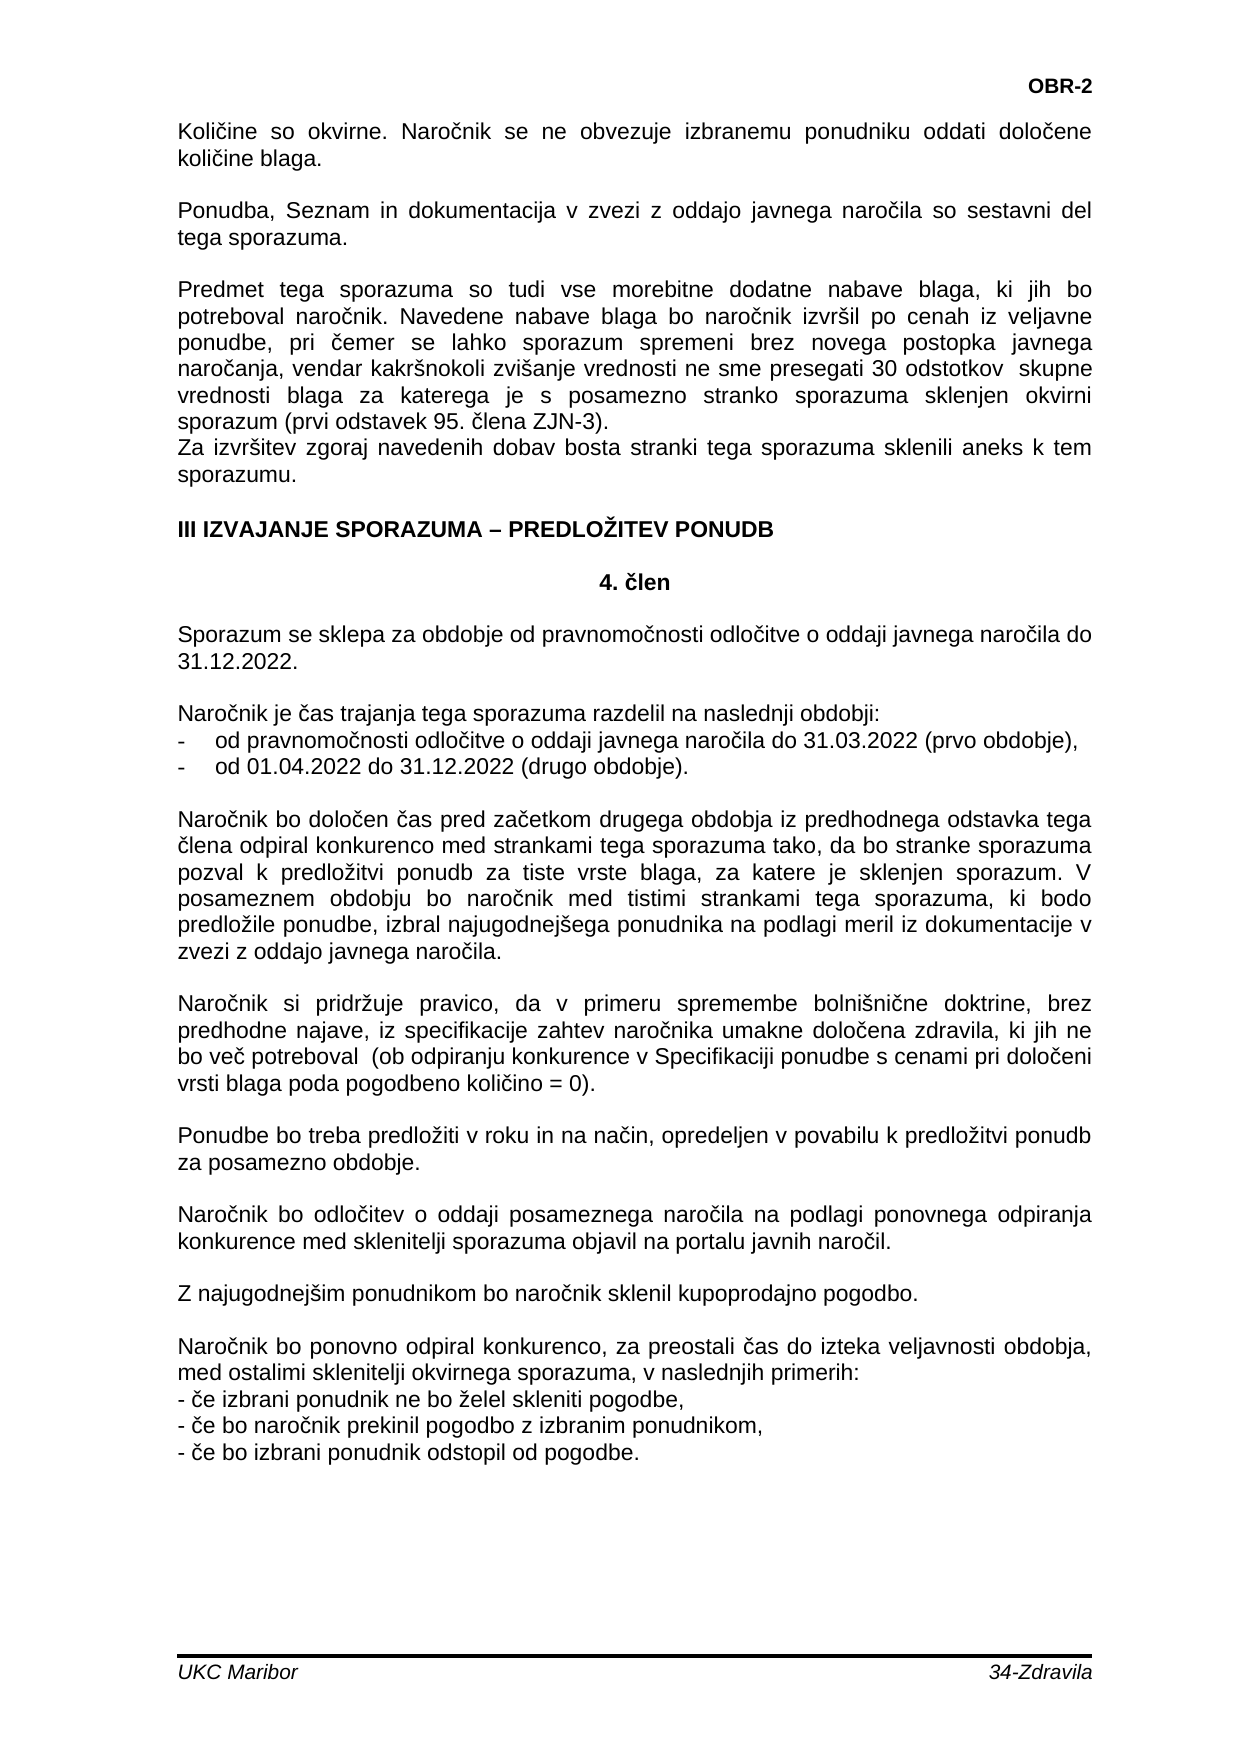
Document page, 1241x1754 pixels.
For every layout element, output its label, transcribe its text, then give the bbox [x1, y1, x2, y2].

text - če bo naročnik prekinil pogodbo z izbranim ponudnikom, [177, 1412, 1092, 1438]
text - če bo izbrani ponudnik odstopil od pogodbe. [177, 1438, 1092, 1465]
text Za izvršitev zgoraj navedenih dobav bosta stranki tega sporazuma sklenili aneks k tem sporazumu. [177, 434, 1092, 487]
text Ponudba, Seznam in dokumentacija v zvezi z oddajo javnega naročila so sestavni del tega sporazuma. [177, 197, 1092, 250]
text Z najugodnejšim ponudnikom bo naročnik sklenil kupoprodajno pogodbo. [177, 1280, 1092, 1307]
text Naročnik bo določen čas pred začetkom drugega obdobja iz predhodnega odstavka tega člena odpiral konkurenco med strankami tega sporazuma tako, da bo stranke sporazuma pozval k predložitvi ponudb za tiste vrste blaga, za katere je sklenjen sporazum. V posameznem obdobju bo naročnik med tistimi strankami tega sporazuma, ki bodo predložile ponudbe, izbral najugodnejšega ponudnika na podlagi meril iz dokumentacije v zvezi z oddajo javnega naročila. [177, 806, 1092, 964]
text Naročnik bo ponovno odpiral konkurenco, za preostali čas do izteka veljavnosti obdobja, med ostalimi sklenitelji okvirnega sporazuma, v naslednjih primerih: [177, 1333, 1092, 1386]
text Predmet tega sporazuma so tudi vse morebitne dodatne nabave blaga, ki jih bo potreboval naročnik. Navedene nabave blaga bo naročnik izvršil po cenah iz veljavne ponudbe, pri čemer se lahko sporazum spremeni brez novega postopka javnega naročanja, vendar kakršnokoli zvišanje vrednosti ne sme presegati 30 odstotkov skupne vrednosti blaga za katerega je s posamezno stranko sporazuma sklenjen okvirni sporazum (prvi odstavek 95. člena ZJN-3). [177, 276, 1092, 434]
text Naročnik je čas trajanja tega sporazuma razdelil na naslednji obdobji: [177, 700, 1092, 727]
text 4. člen [177, 568, 1092, 595]
list od 01.04.2022 do 31.12.2022 (drugo obdobje). [177, 753, 1092, 779]
list od pravnomočnosti odločitve o oddaji javnega naročila do 31.03.2022 (prvo obdobje), [177, 727, 1092, 753]
text Naročnik bo odločitev o oddaji posameznega naročila na podlagi ponovnega odpiranja konkurence med sklenitelji sporazuma objavil na portalu javnih naročil. [177, 1201, 1092, 1254]
text Ponudbe bo treba predložiti v roku in na način, opredeljen v povabilu k predložitvi ponudb za posamezno obdobje. [177, 1122, 1092, 1175]
text Sporazum se sklepa za obdobje od pravnomočnosti odločitve o oddaji javnega naročila do 31.12.2022. [177, 621, 1092, 674]
subtitle III IZVAJANJE SPORAZUMA – PREDLOŽITEV PONUDB [177, 516, 1092, 542]
text Naročnik si pridržuje pravico, da v primeru spremembe bolnišnične doktrine, brez predhodne najave, iz specifikacije zahtev naročnika umakne določena zdravila, ki jih ne bo več potreboval (ob odpiranju konkurence v Specifikaciji ponudbe s cenami pri določeni vrsti blaga poda pogodbeno količino = 0). [177, 990, 1092, 1096]
text Količine so okvirne. Naročnik se ne obvezuje izbranemu ponudniku oddati določene količine blaga. [177, 118, 1092, 171]
text - če izbrani ponudnik ne bo želel skleniti pogodbe, [177, 1386, 1092, 1412]
